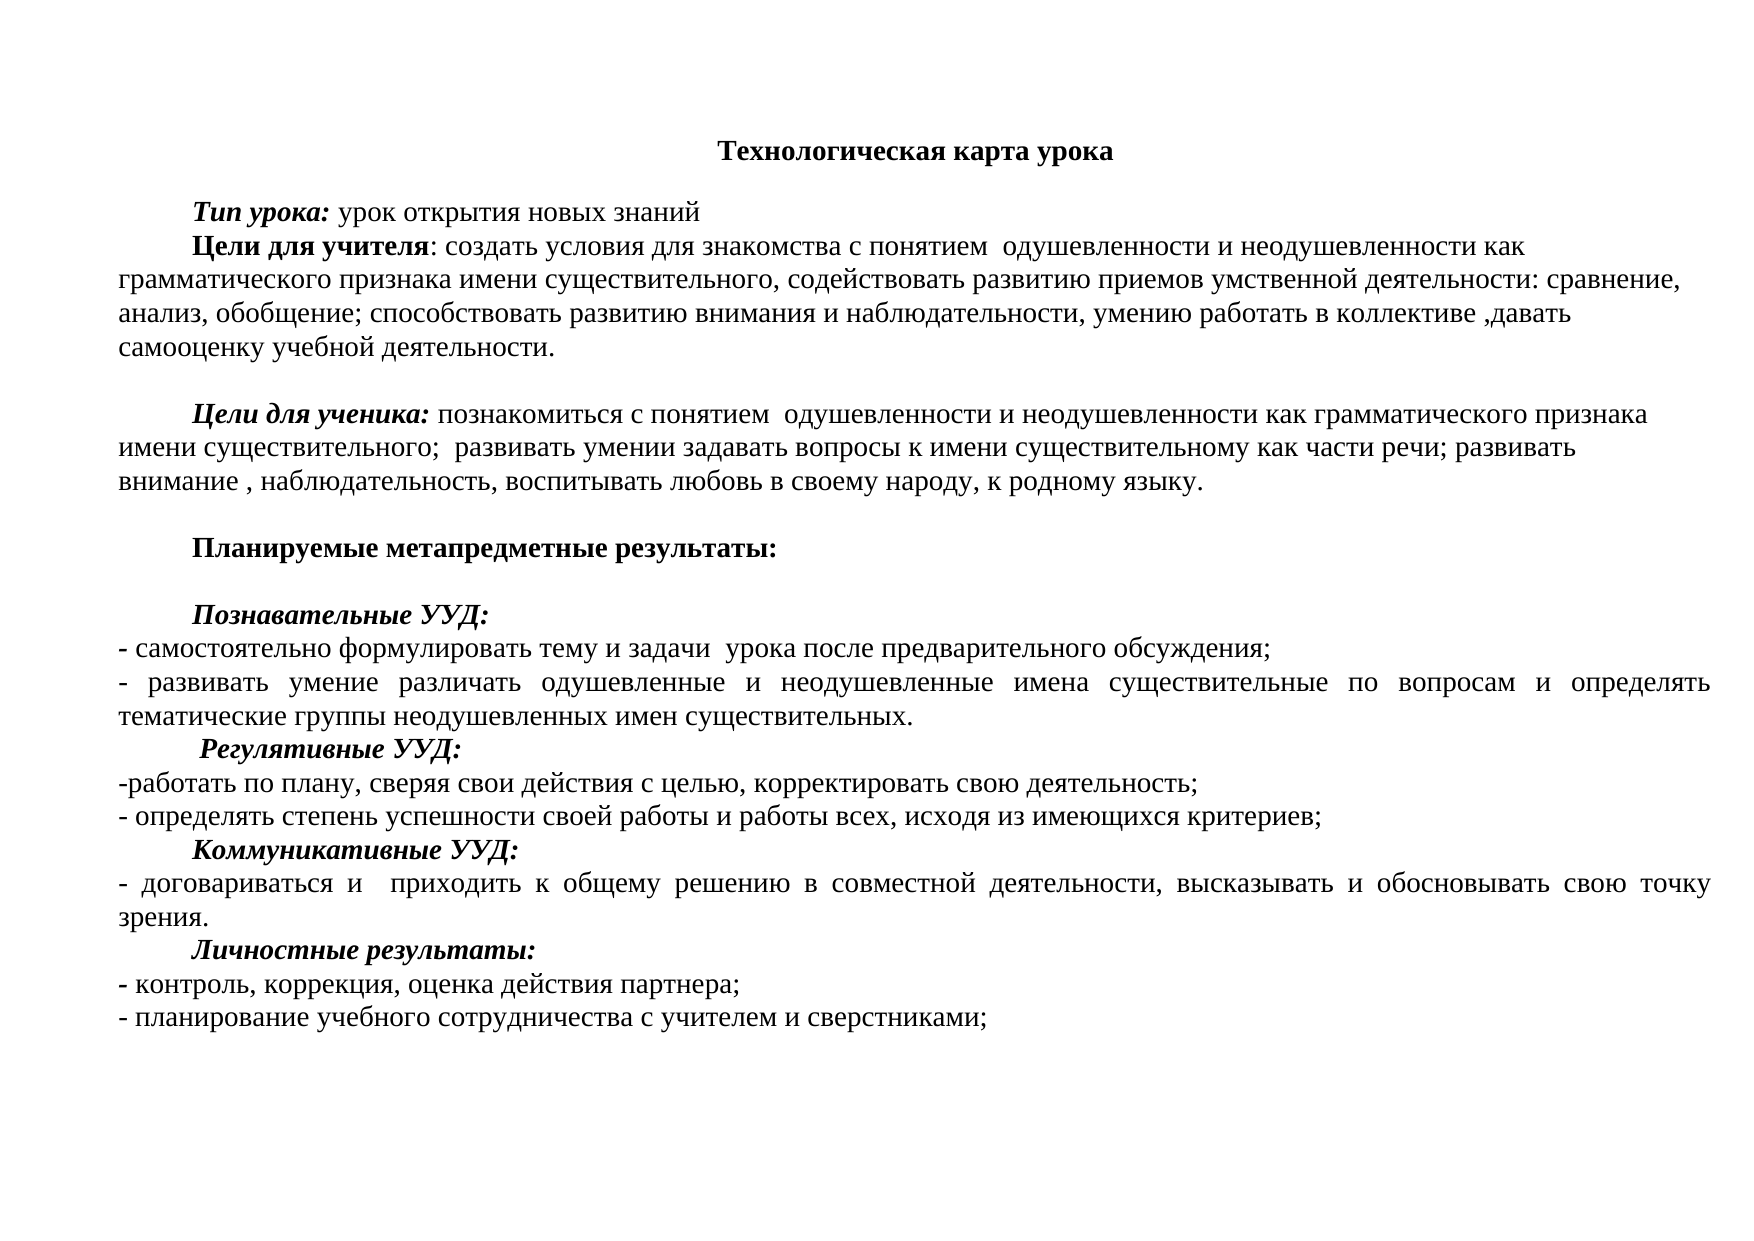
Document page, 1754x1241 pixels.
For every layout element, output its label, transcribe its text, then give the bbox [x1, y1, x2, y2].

text Познавательные УУД: [118, 597, 1713, 631]
text Технологическая карта урока [118, 133, 1713, 166]
text - контроль, коррекция, оценка действия партнера; [118, 966, 1713, 999]
text - развивать умение различать одушевленные и неодушевленные имена существительные по вопросам и определять тематические группы неодушевленных имен существительных. [118, 664, 1713, 731]
text Тип урока: урок открытия новых знаний [118, 194, 1713, 228]
text Коммуникативные УУД: [118, 832, 1713, 865]
text Регулятивные УУД: [118, 731, 1713, 765]
text - договариваться и приходить к общему решению в совместной деятельности, высказывать и обосновывать свою точку зрения. [118, 865, 1713, 932]
text - самостоятельно формулировать тему и задачи урока после предварительного обсуждения; [118, 631, 1713, 664]
text - планирование учебного сотрудничества с учителем и сверстниками; [118, 999, 1713, 1033]
text Цели для ученика: познакомиться с понятием одушевленности и неодушевленности как грамматического признака имени существительного; развивать умении задавать вопросы к имени существительному как части речи; развивать внимание , наблюдательность, воспитывать любовь в своему народу, к родному языку. [118, 396, 1713, 496]
text Цели для учителя: создать условия для знакомства с понятием одушевленности и неодушевленности как грамматического признака имени существительного, содействовать развитию приемов умственной деятельности: сравнение, анализ, обобщение; способствовать развитию внимания и наблюдательности, умению работать в коллективе ,давать самооценку учебной деятельности. [118, 228, 1713, 362]
text Личностные результаты: [118, 932, 1713, 966]
text - определять степень успешности своей работы и работы всех, исходя из имеющихся критериев; [118, 798, 1713, 832]
text Планируемые метапредметные результаты: [118, 530, 1713, 563]
text -работать по плану, сверяя свои действия с целью, корректировать свою деятельность; [118, 765, 1713, 798]
